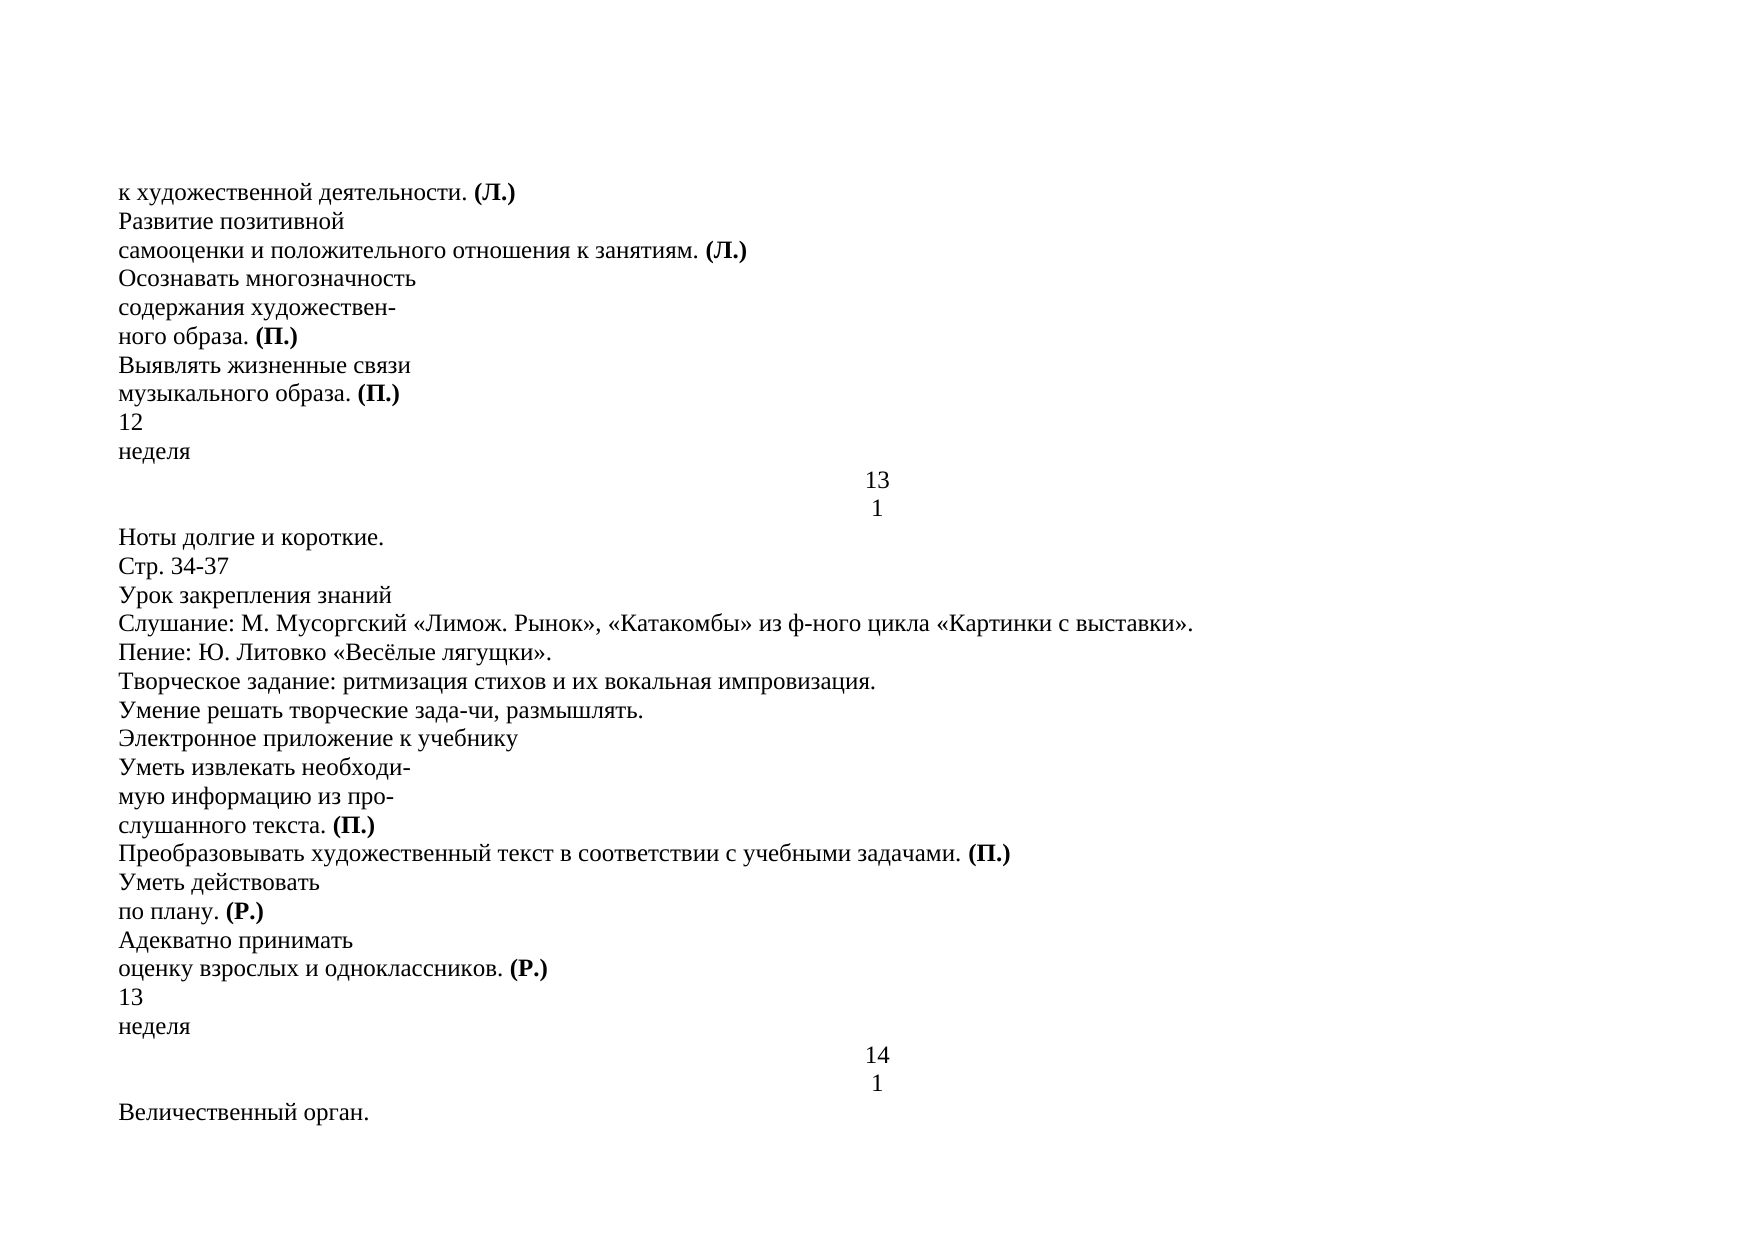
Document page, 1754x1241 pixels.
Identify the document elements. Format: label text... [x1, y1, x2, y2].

text к художественной деятельности. (Л.) [118, 177, 1636, 206]
text Пение: Ю. Литовко «Весёлые лягущки». [118, 637, 1636, 666]
text ного образа. (П.) [118, 321, 1636, 350]
text Творческое задание: ритмизация стихов и их вокальная импровизация. [118, 666, 1636, 695]
text слушанного текста. (П.) [118, 810, 1636, 838]
text Уметь извлекать необходи- [118, 752, 1636, 781]
text 1 [118, 1068, 1636, 1097]
text Слушание: М. Мусоргский «Лимож. Рынок», «Катакомбы» из ф-ного цикла «Картинки с выставки». [118, 608, 1636, 637]
text Стр. 34-37 [118, 551, 1636, 580]
text 13 [118, 465, 1636, 493]
text 1 [118, 493, 1636, 522]
text музыкального образа. (П.) [118, 378, 1636, 407]
text Электронное приложение к учебнику [118, 723, 1636, 752]
text 13 [118, 982, 1636, 1011]
text содержания художествен- [118, 292, 1636, 321]
text Умение решать творческие зада-чи, размышлять. [118, 695, 1636, 723]
text самооценки и положительного отношения к занятиям. (Л.) [118, 235, 1636, 263]
text неделя [118, 436, 1636, 465]
text Адекватно принимать [118, 925, 1636, 953]
text Развитие позитивной [118, 206, 1636, 235]
text Выявлять жизненные связи [118, 350, 1636, 378]
text Осознавать многозначность [118, 263, 1636, 292]
text Урок закрепления знаний [118, 580, 1636, 608]
text по плану. (Р.) [118, 896, 1636, 925]
text Ноты долгие и короткие. [118, 522, 1636, 551]
text Преобразовывать художественный текст в соответствии с учебными задачами. (П.) [118, 838, 1636, 867]
text Величественный орган. [118, 1097, 1636, 1126]
text оценку взрослых и одноклассников. (Р.) [118, 953, 1636, 982]
text неделя [118, 1011, 1636, 1040]
text Уметь действовать [118, 867, 1636, 896]
text 14 [118, 1040, 1636, 1068]
text мую информацию из про- [118, 781, 1636, 810]
text 12 [118, 407, 1636, 436]
